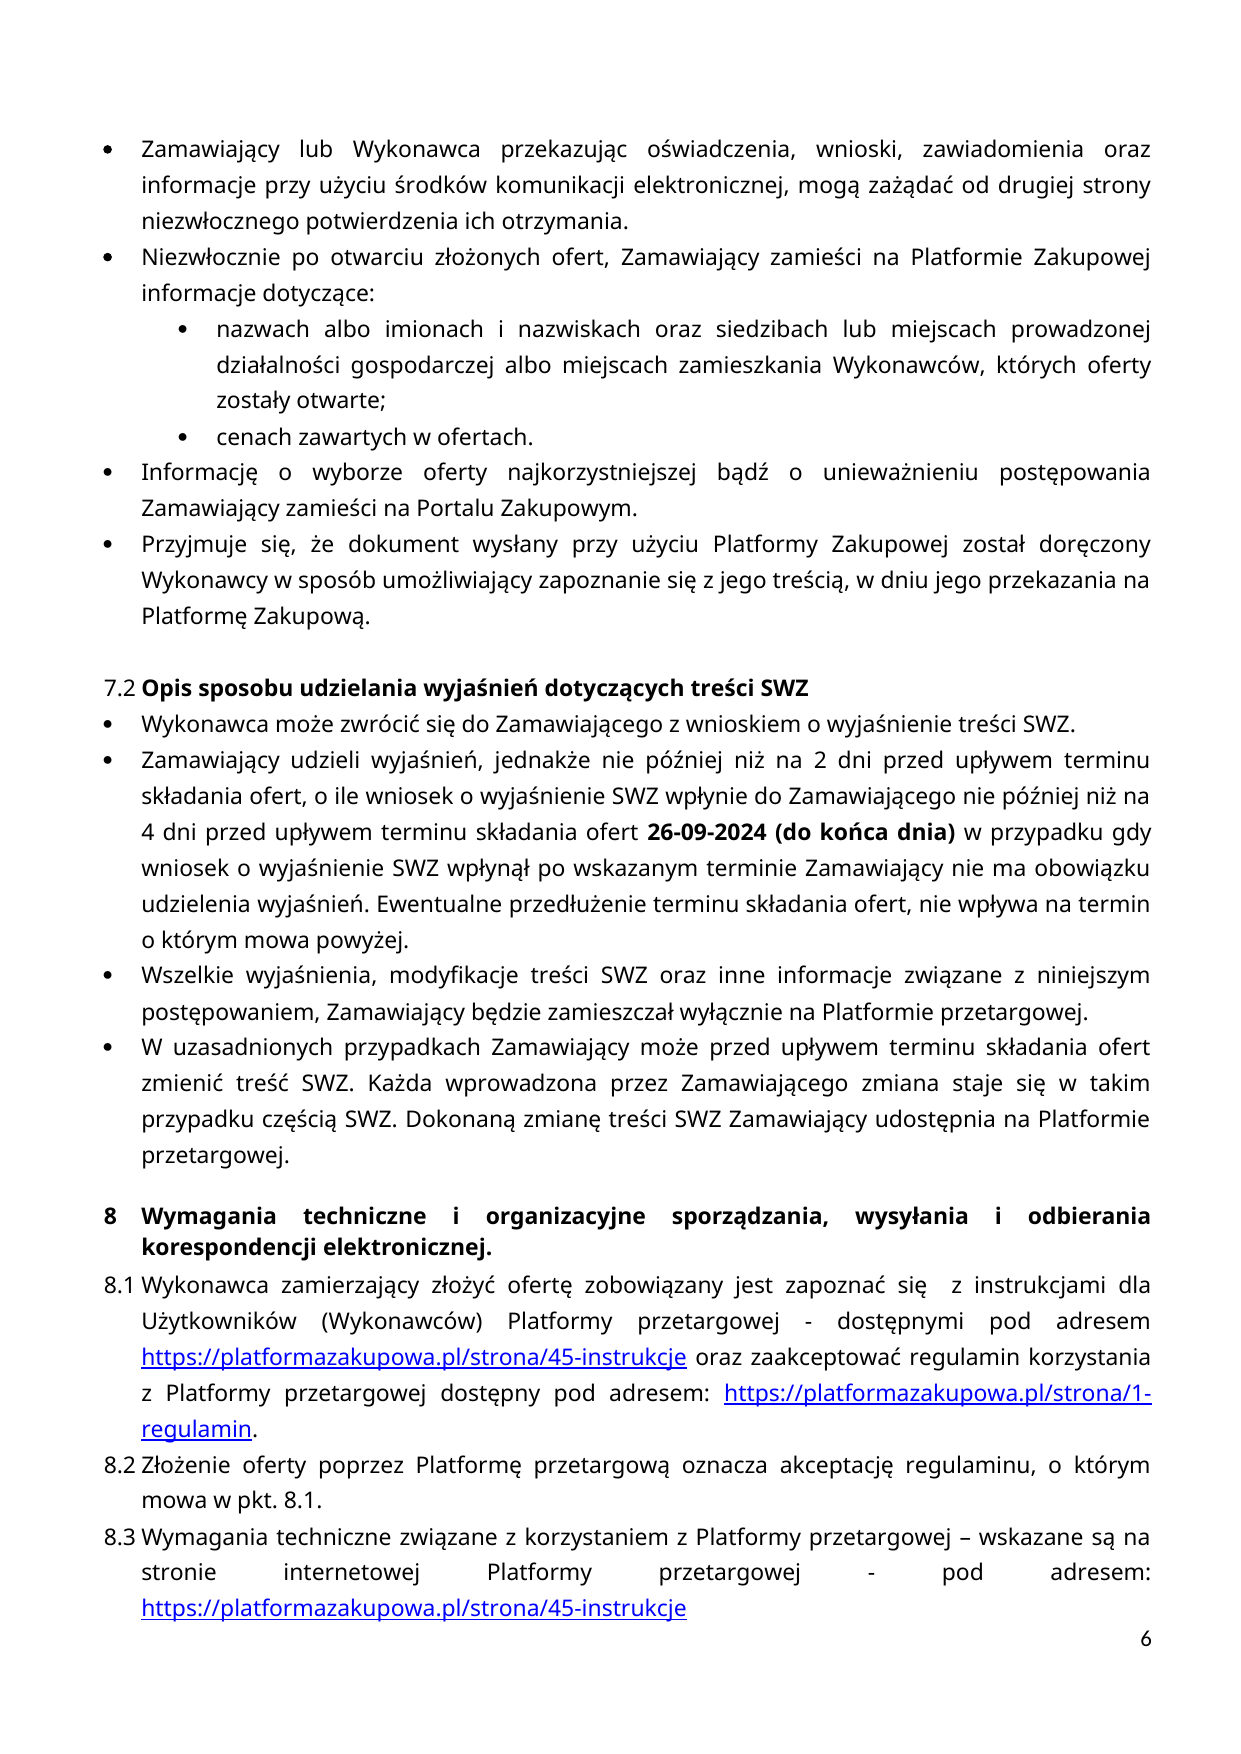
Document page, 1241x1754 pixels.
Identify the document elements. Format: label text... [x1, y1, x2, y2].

list Wszelkie wyjaśnienia, modyfikacje treści SWZ oraz inne informacje związane z niniejszym postępowaniem, Zamawiający będzie zamieszczał wyłącznie na Platformie przetargowej. [103, 959, 1152, 1027]
list cenach zawartych w ofertach. [178, 420, 1152, 452]
list W uzasadnionych przypadkach Zamawiający może przed upływem terminu składania ofert zmienić treść SWZ. Każda wprowadzona przez Zamawiającego zmiana staje się w takim przypadku częścią SWZ. Dokonaną zmianę treści SWZ Zamawiający udostępnia na Platformie przetargowej. [103, 1031, 1152, 1170]
list Wykonawca może zwrócić się do Zamawiającego z wnioskiem o wyjaśnienie treści SWZ. [103, 708, 1152, 739]
list Wymagania techniczne związane z korzystaniem z Platformy przetargowej – wskazane są na stronie internetowej Platformy przetargowej - pod adresem: https://platformazakupowa.pl/strona/45-instrukcje [103, 1520, 1152, 1623]
list Opis sposobu udzielania wyjaśnień dotyczących treści SWZ [103, 672, 1152, 703]
list Niezwłocznie po otwarciu złożonych ofert, Zamawiający zamieści na Platformie Zakupowej informacje dotyczące: [103, 241, 1152, 308]
list Informację o wyborze oferty najkorzystniejszej bądź o unieważnieniu postępowania Zamawiający zamieści na Portalu Zakupowym. [103, 456, 1152, 523]
subtitle Wymagania techniczne i organizacyjne sporządzania, wysyłania i odbierania korespondencji elektronicznej. [103, 1200, 1152, 1263]
list Wykonawca zamierzający złożyć ofertę zobowiązany jest zapoznać się z instrukcjami dla Użytkowników (Wykonawców) Platformy przetargowej - dostępnymi pod adresem https://platformazakupowa.pl/strona/45-instrukcje oraz zaakceptować regulamin korzystania z Platformy przetargowej dostępny pod adresem: https://platformazakupowa.pl/strona/1-regulamin. [103, 1269, 1152, 1444]
list Zamawiający udzieli wyjaśnień, jednakże nie później niż na 2 dni przed upływem terminu składania ofert, o ile wniosek o wyjaśnienie SWZ wpłynie do Zamawiającego nie później niż na 4 dni przed upływem terminu składania ofert 26-09-2024 (do końca dnia) w przypadku gdy wniosek o wyjaśnienie SWZ wpłynął po wskazanym terminie Zamawiający nie ma obowiązku udzielenia wyjaśnień. Ewentualne przedłużenie terminu składania ofert, nie wpływa na termin o którym mowa powyżej. [103, 744, 1152, 955]
list Zamawiający lub Wykonawca przekazując oświadczenia, wnioski, zawiadomienia oraz informacje przy użyciu środków komunikacji elektronicznej, mogą zażądać od drugiej strony niezwłocznego potwierdzenia ich otrzymania. [103, 133, 1152, 236]
list Przyjmuje się, że dokument wysłany przy użyciu Platformy Zakupowej został doręczony Wykonawcy w sposób umożliwiający zapoznanie się z jego treścią, w dniu jego przekazania na Platformę Zakupową. [103, 528, 1152, 631]
list nazwach albo imionach i nazwiskach oraz siedzibach lub miejscach prowadzonej działalności gospodarczej albo miejscach zamieszkania Wykonawców, których oferty zostały otwarte; [178, 313, 1152, 416]
list Złożenie oferty poprzez Platformę przetargową oznacza akceptację regulaminu, o którym mowa w pkt. 8.1. [103, 1448, 1152, 1516]
